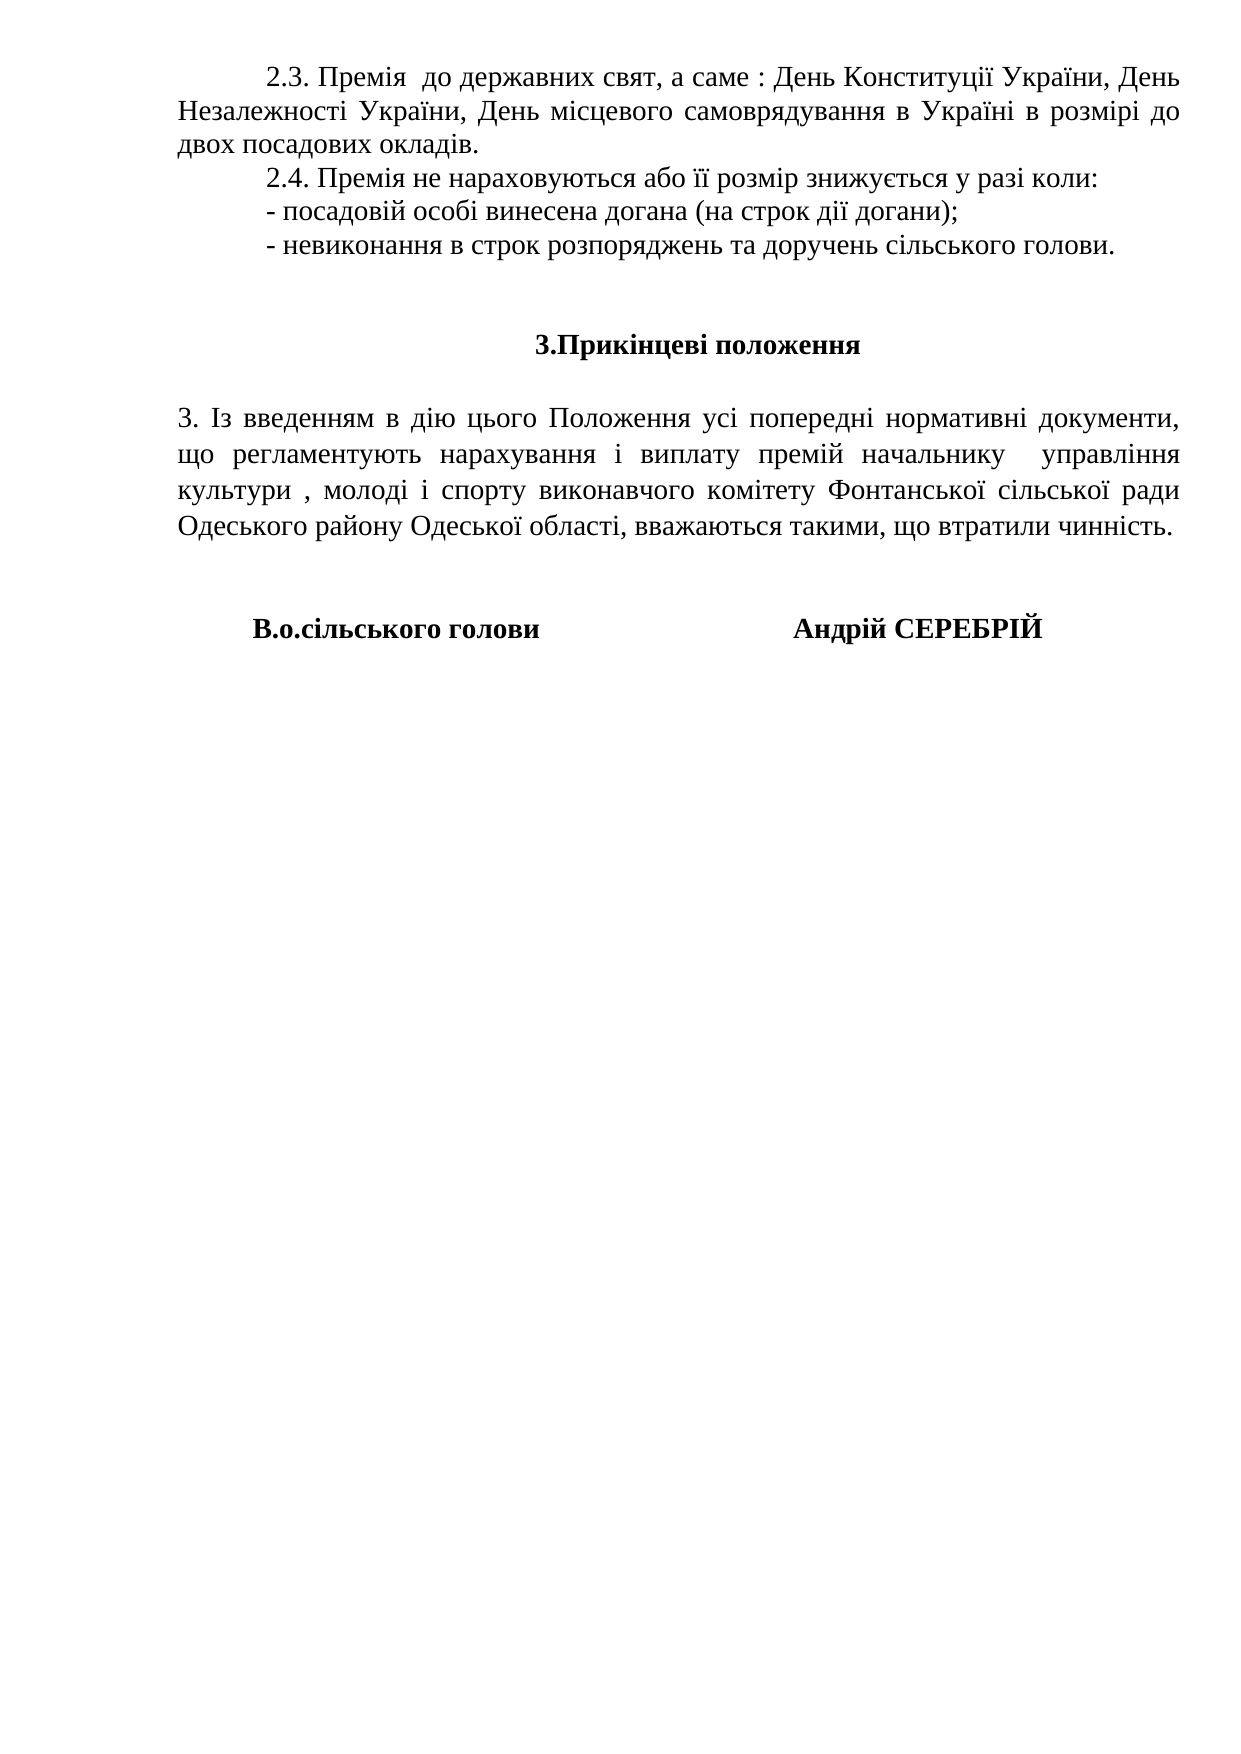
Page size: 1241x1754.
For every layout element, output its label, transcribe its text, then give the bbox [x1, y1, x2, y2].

list 2.4. Премія не нараховуються або її розмір знижується у разі коли: [177, 160, 1181, 193]
text 2.3. Премія до державних свят, а саме : День Конституції України, День Незалежності України, День місцевого самоврядування в Україні в розмірі до двох посадових окладів. [177, 59, 1181, 160]
text В.о.сільського голови Андрій СЕРЕБРІЙ [177, 611, 1182, 645]
text 3.Прикінцеві положення [215, 327, 1181, 361]
text - невиконання в строк розпоряджень та доручень сільського голови. [177, 227, 1181, 260]
text - посадовій особі винесена догана (на строк дії догани); [177, 193, 1181, 227]
text 3. Із введенням в дію цього Положення усі попередні нормативні документи, що регламентують нарахування і виплату премій начальнику управління культури , молоді і спорту виконавчого комітету Фонтанської сільської ради Одеського району Одеської області, вважаються такими, що втратили чинність. [177, 400, 1181, 542]
